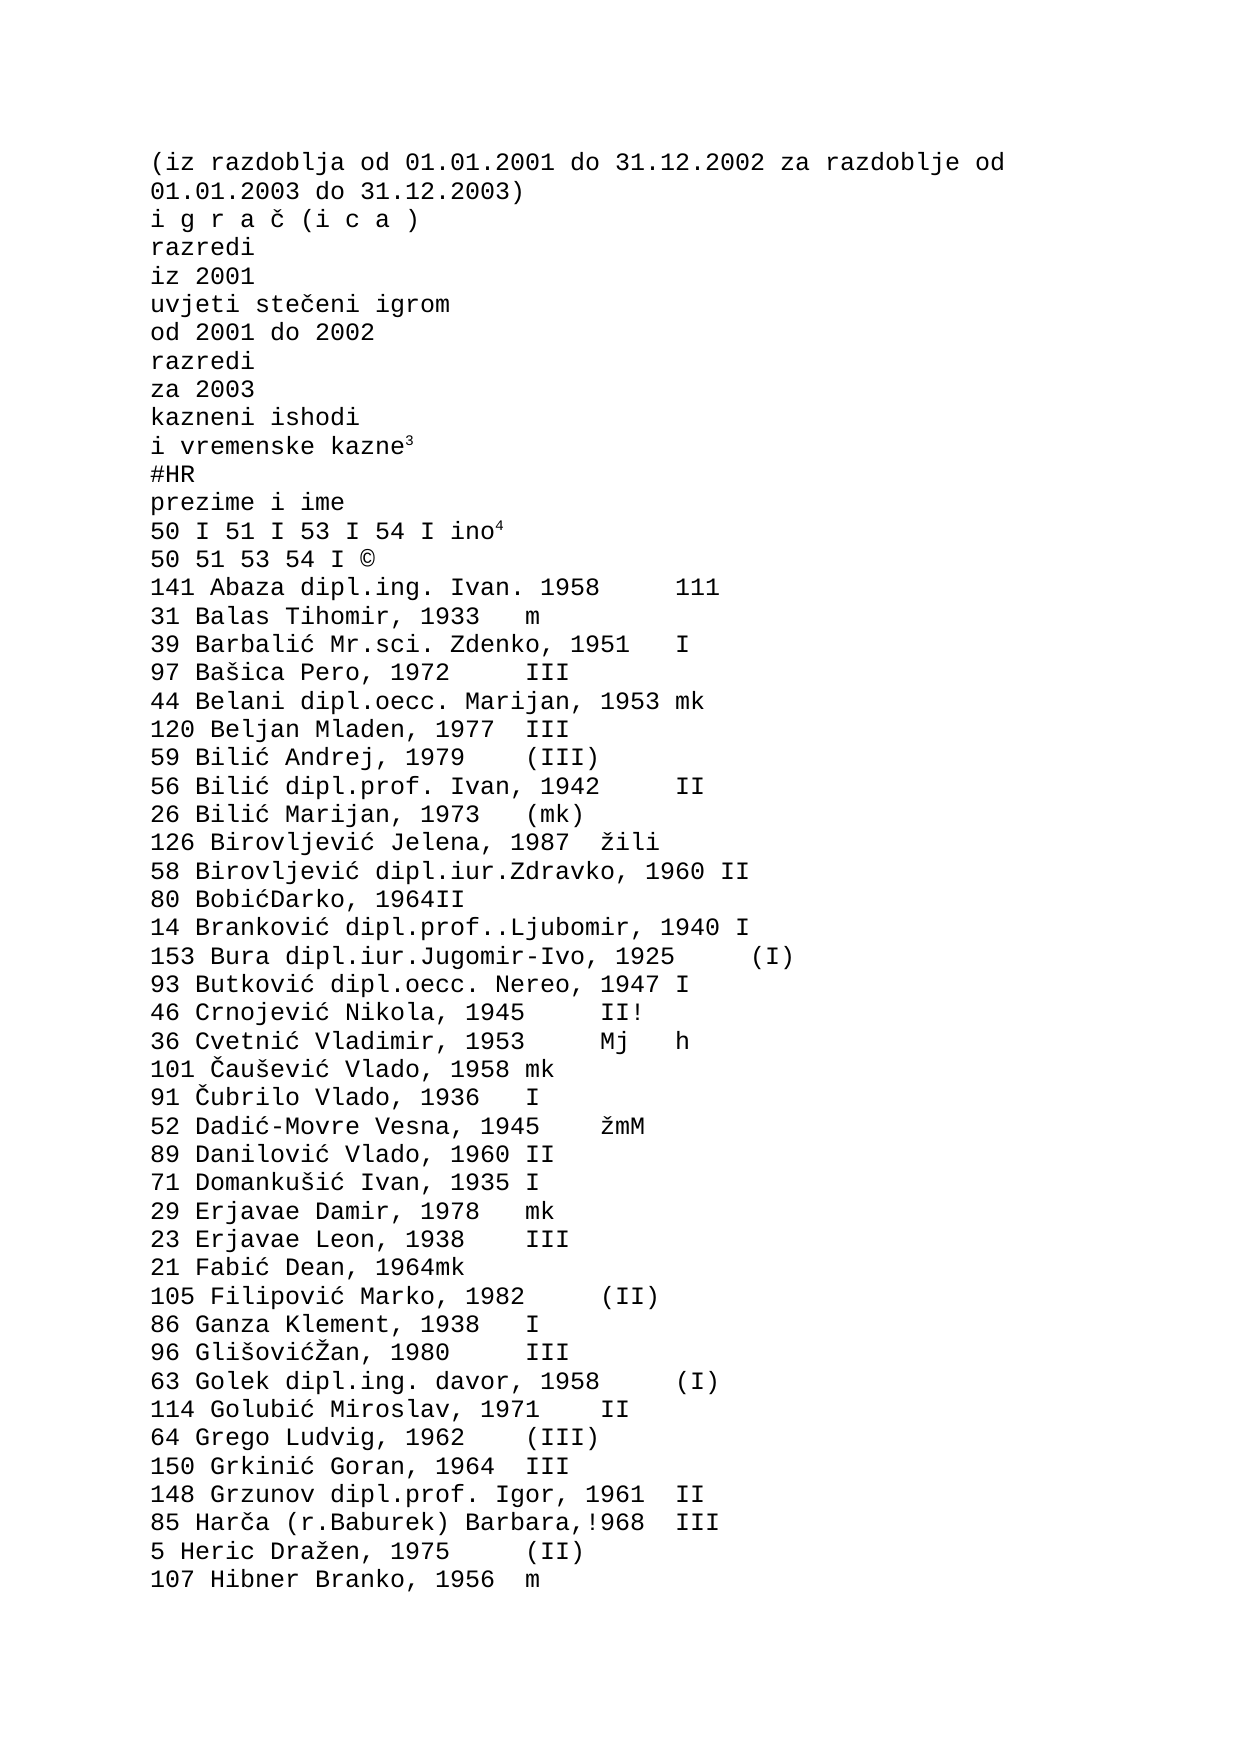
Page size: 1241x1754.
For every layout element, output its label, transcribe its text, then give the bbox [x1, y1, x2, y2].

text 97 Bašica Pero, 1972 III [150, 660, 1090, 688]
text 50 51 53 54 I © [150, 547, 1090, 575]
text 63 Golek dipl.ing. davor, 1958 (I) [150, 1368, 1090, 1397]
text 85 Harča (r.Baburek) Barbara,!968 III [150, 1510, 1090, 1538]
text 150 Grkinić Goran, 1964 III [150, 1453, 1090, 1482]
text 105 Filipović Marko, 1982 (II) [150, 1283, 1090, 1312]
text 5 Heric Dražen, 1975 (II) [150, 1538, 1090, 1567]
text #HR [150, 462, 1090, 490]
text 141 Abaza dipl.ing. Ivan. 1958 111 [150, 575, 1090, 603]
text 148 Grzunov dipl.prof. Igor, 1961 II [150, 1482, 1090, 1510]
text uvjeti stečeni igrom od 2001 do 2002 [150, 292, 1090, 348]
text razredi za 2003 [150, 348, 1090, 405]
text 56 Bilić dipl.prof. Ivan, 1942 II [150, 773, 1090, 802]
text 96 GlišovićŽan, 1980 III [150, 1340, 1090, 1368]
text 59 Bilić Andrej, 1979 (III) [150, 745, 1090, 773]
text 50 I 51 I 53 I 54 I ino4 [150, 518, 1090, 547]
text i g r a č (i c a ) [150, 207, 1090, 235]
text 39 Barbalić Mr.sci. Zdenko, 1951 I [150, 632, 1090, 660]
text 71 Domankušić Ivan, 1935 I [150, 1170, 1090, 1198]
text 64 Grego Ludvig, 1962 (III) [150, 1425, 1090, 1453]
text 86 Ganza Klement, 1938 I [150, 1312, 1090, 1340]
text 114 Golubić Miroslav, 1971 II [150, 1397, 1090, 1425]
text 58 Birovljević dipl.iur.Zdravko, 1960 II 80 BobićDarko, 1964 II [150, 858, 1090, 915]
text 101 Čaušević Vlado, 1958 mk [150, 1057, 1090, 1085]
text 93 Butković dipl.oecc. Nereo, 1947 I 46 Crnojević Nikola, 1945 II! [150, 972, 1090, 1028]
text 29 Erjavae Damir, 1978 mk [150, 1198, 1090, 1227]
text 91 Čubrilo Vlado, 1936 I [150, 1085, 1090, 1113]
text 21 Fabić Dean, 1964 mk [150, 1255, 1090, 1283]
text 44 Belani dipl.oecc. Marijan, 1953 mk [150, 688, 1090, 717]
text 126 Birovljević Jelena, 1987 žili [150, 830, 1090, 858]
text kazneni ishodi i vremenske kazne3 [150, 405, 1090, 462]
text 89 Danilović Vlado, 1960 II [150, 1142, 1090, 1170]
text prezime i ime [150, 490, 1090, 518]
text 36 Cvetnić Vladimir, 1953 Mj h [150, 1028, 1090, 1057]
text (iz razdoblja od 01.01.2001 do 31.12.2002 za razdoblje od 01.01.2003 do 31.12.2003) [150, 150, 1090, 207]
text 31 Balas Tihomir, 1933 m [150, 603, 1090, 632]
text 52 Dadić-Movre Vesna, 1945 žmM [150, 1113, 1090, 1142]
text 26 Bilić Marijan, 1973 (mk) [150, 802, 1090, 830]
text razredi iz 2001 [150, 235, 1090, 292]
text 107 Hibner Branko, 1956 m [150, 1567, 1090, 1595]
text 14 Branković dipl.prof..Ljubomir, 1940 I 153 Bura dipl.iur.Jugomir-Ivo, 1925 (I) [150, 915, 1090, 972]
text 23 Erjavae Leon, 1938 III [150, 1227, 1090, 1255]
text 120 Beljan Mladen, 1977 III [150, 717, 1090, 745]
